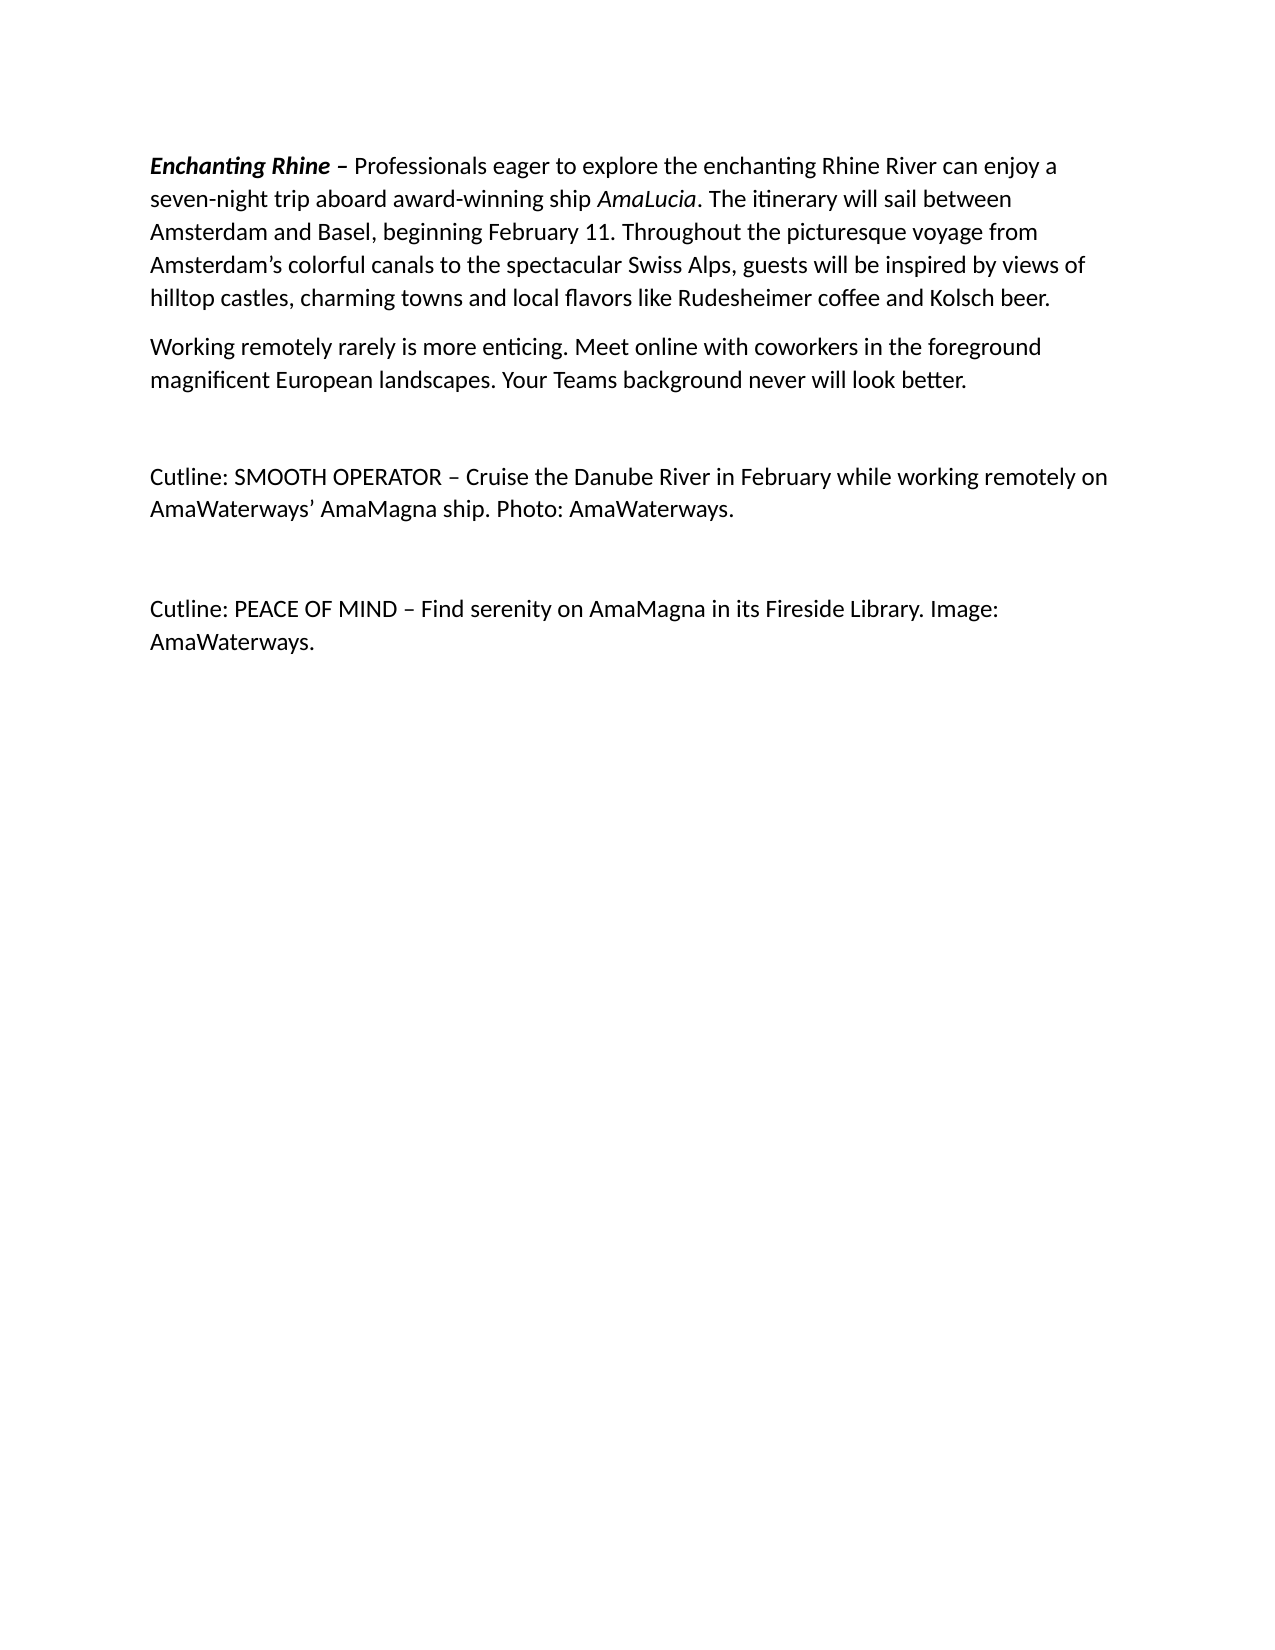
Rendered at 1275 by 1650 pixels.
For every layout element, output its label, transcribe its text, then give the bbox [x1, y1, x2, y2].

text Working remotely rarely is more enticing. Meet online with coworkers in the foreground magnificent European landscapes. Your Teams background never will look better. [150, 331, 1125, 395]
text Cutline: SMOOTH OPERATOR – Cruise the Danube River in February while working remotely on AmaWaterways’ AmaMagna ship. Photo: AmaWaterways. [150, 461, 1125, 524]
text Enchanting Rhine – Professionals eager to explore the enchanting Rhine River can enjoy a seven-night trip aboard award-winning ship AmaLucia. The itinerary will sail between Amsterdam and Basel, beginning February 11. Throughout the picturesque voyage from Amsterdam’s colorful canals to the spectacular Swiss Alps, guests will be inspired by views of hilltop castles, charming towns and local flavors like Rudesheimer coffee and Kolsch beer. [150, 150, 1125, 312]
text Cutline: PEACE OF MIND – Find serenity on AmaMagna in its Fireside Library. Image: AmaWaterways. [150, 593, 1125, 656]
